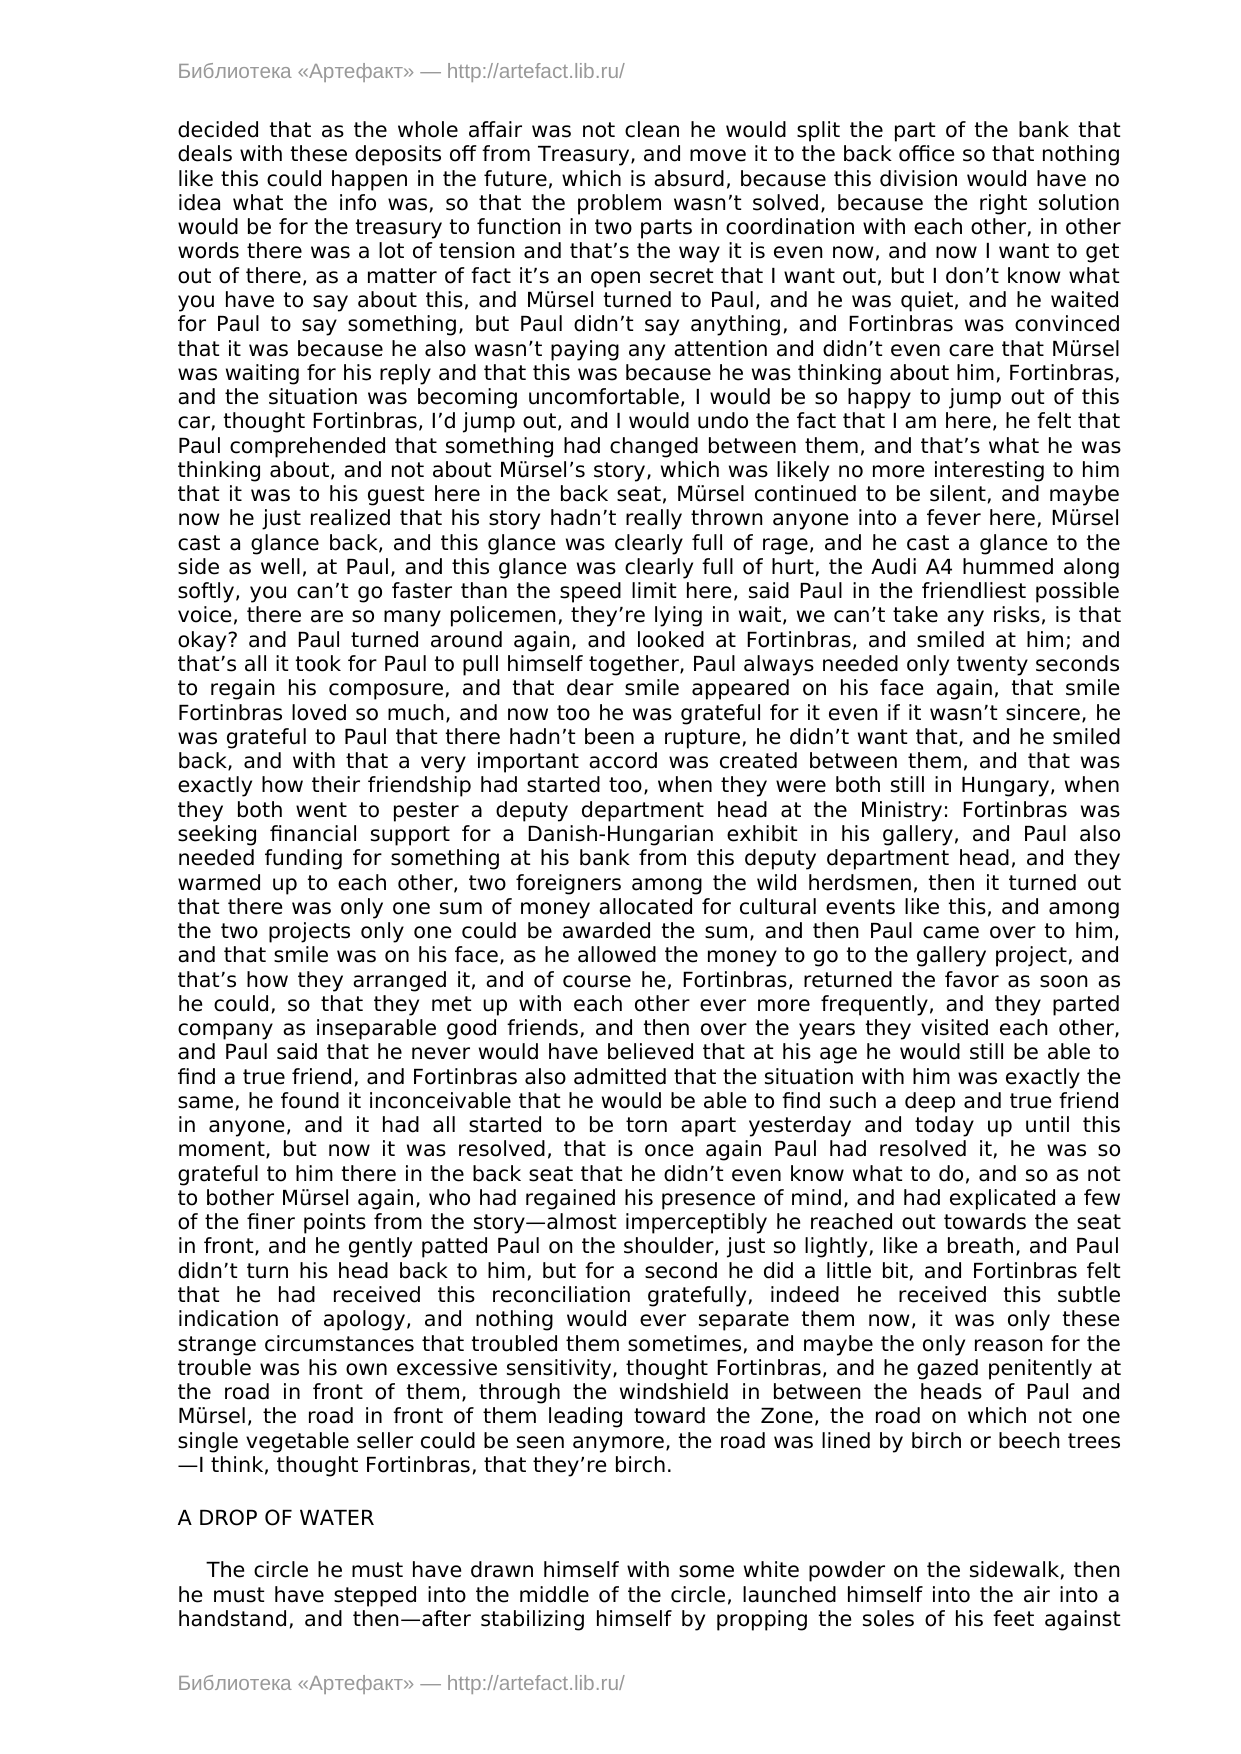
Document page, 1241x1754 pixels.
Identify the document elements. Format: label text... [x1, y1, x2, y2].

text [177, 118, 1122, 1477]
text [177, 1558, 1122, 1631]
subtitle A DROP OF WATER [177, 1506, 1122, 1530]
